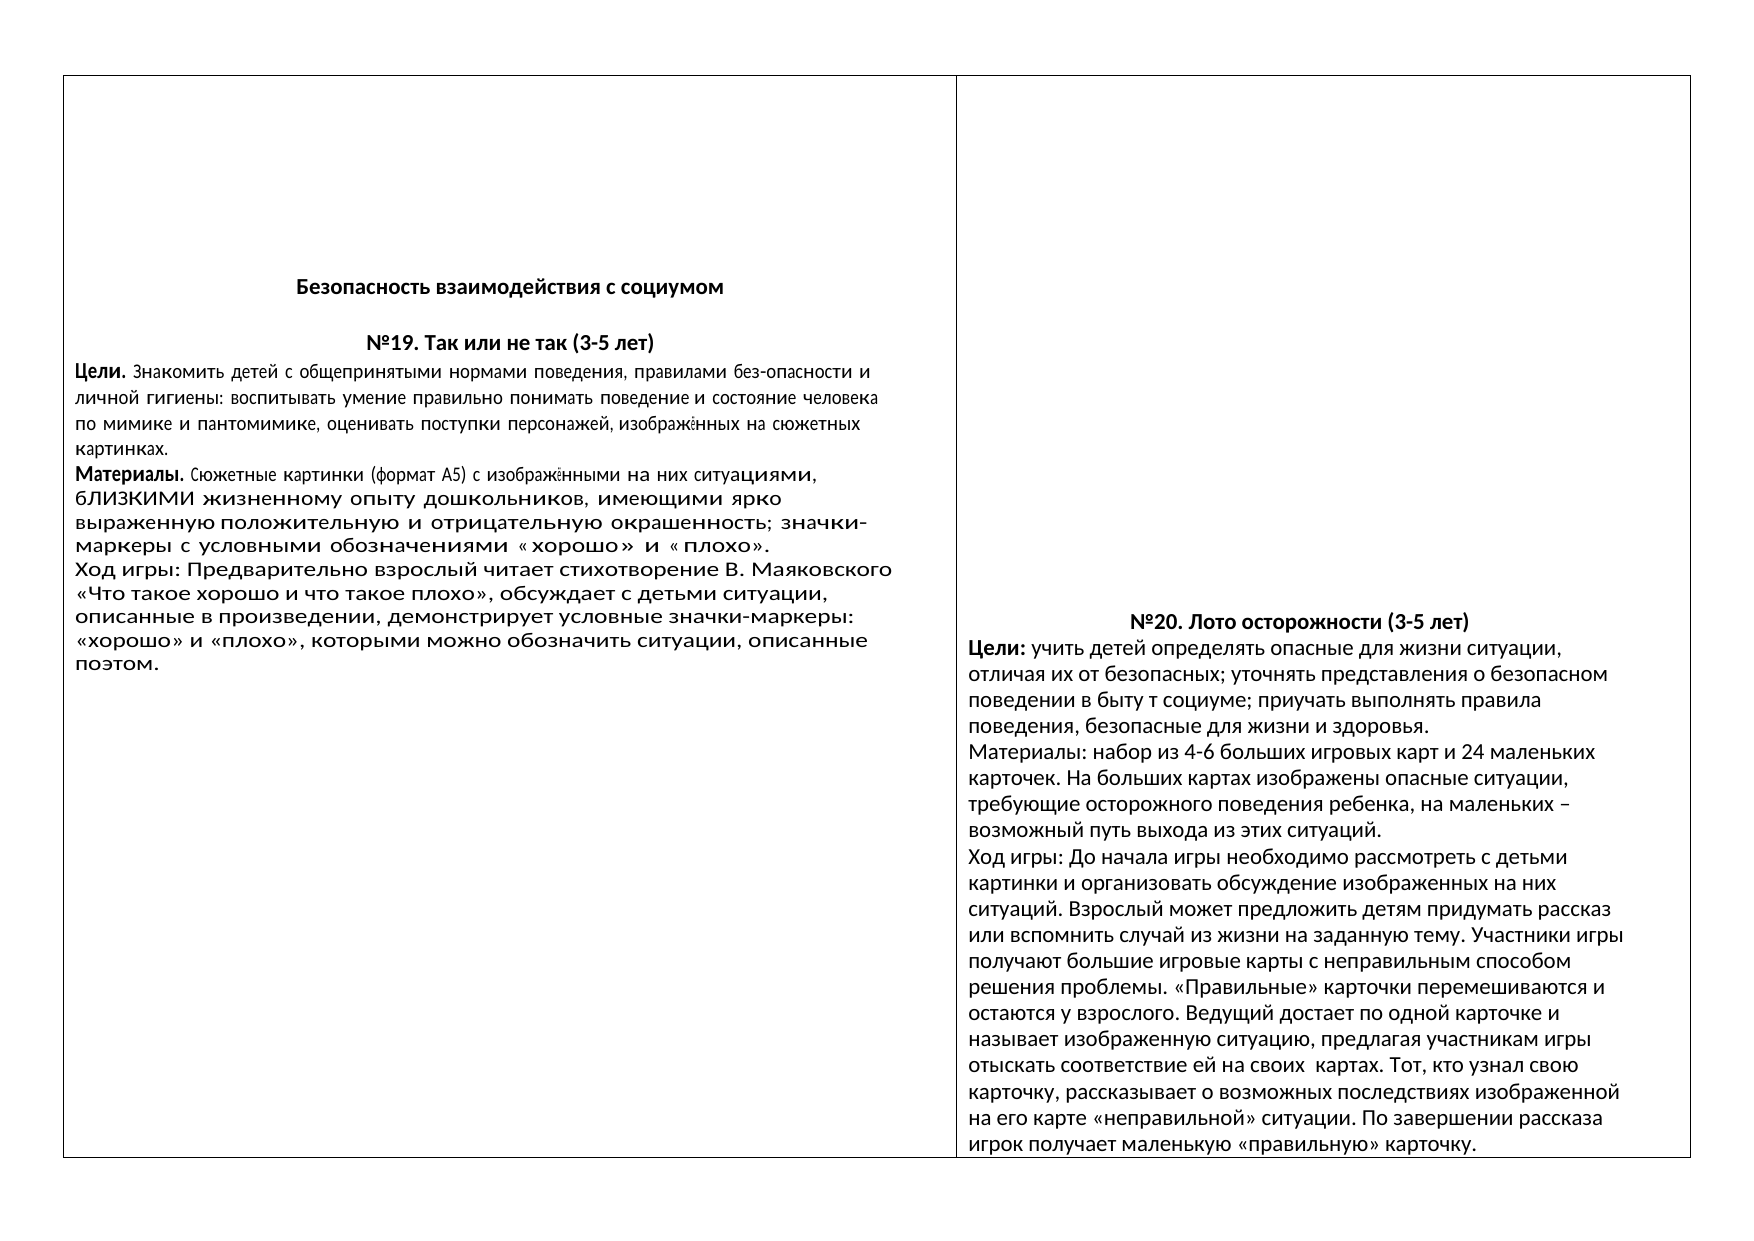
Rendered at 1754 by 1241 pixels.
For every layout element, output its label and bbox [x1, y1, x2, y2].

table_header [957, 76, 1690, 1157]
table_header [64, 76, 956, 1157]
